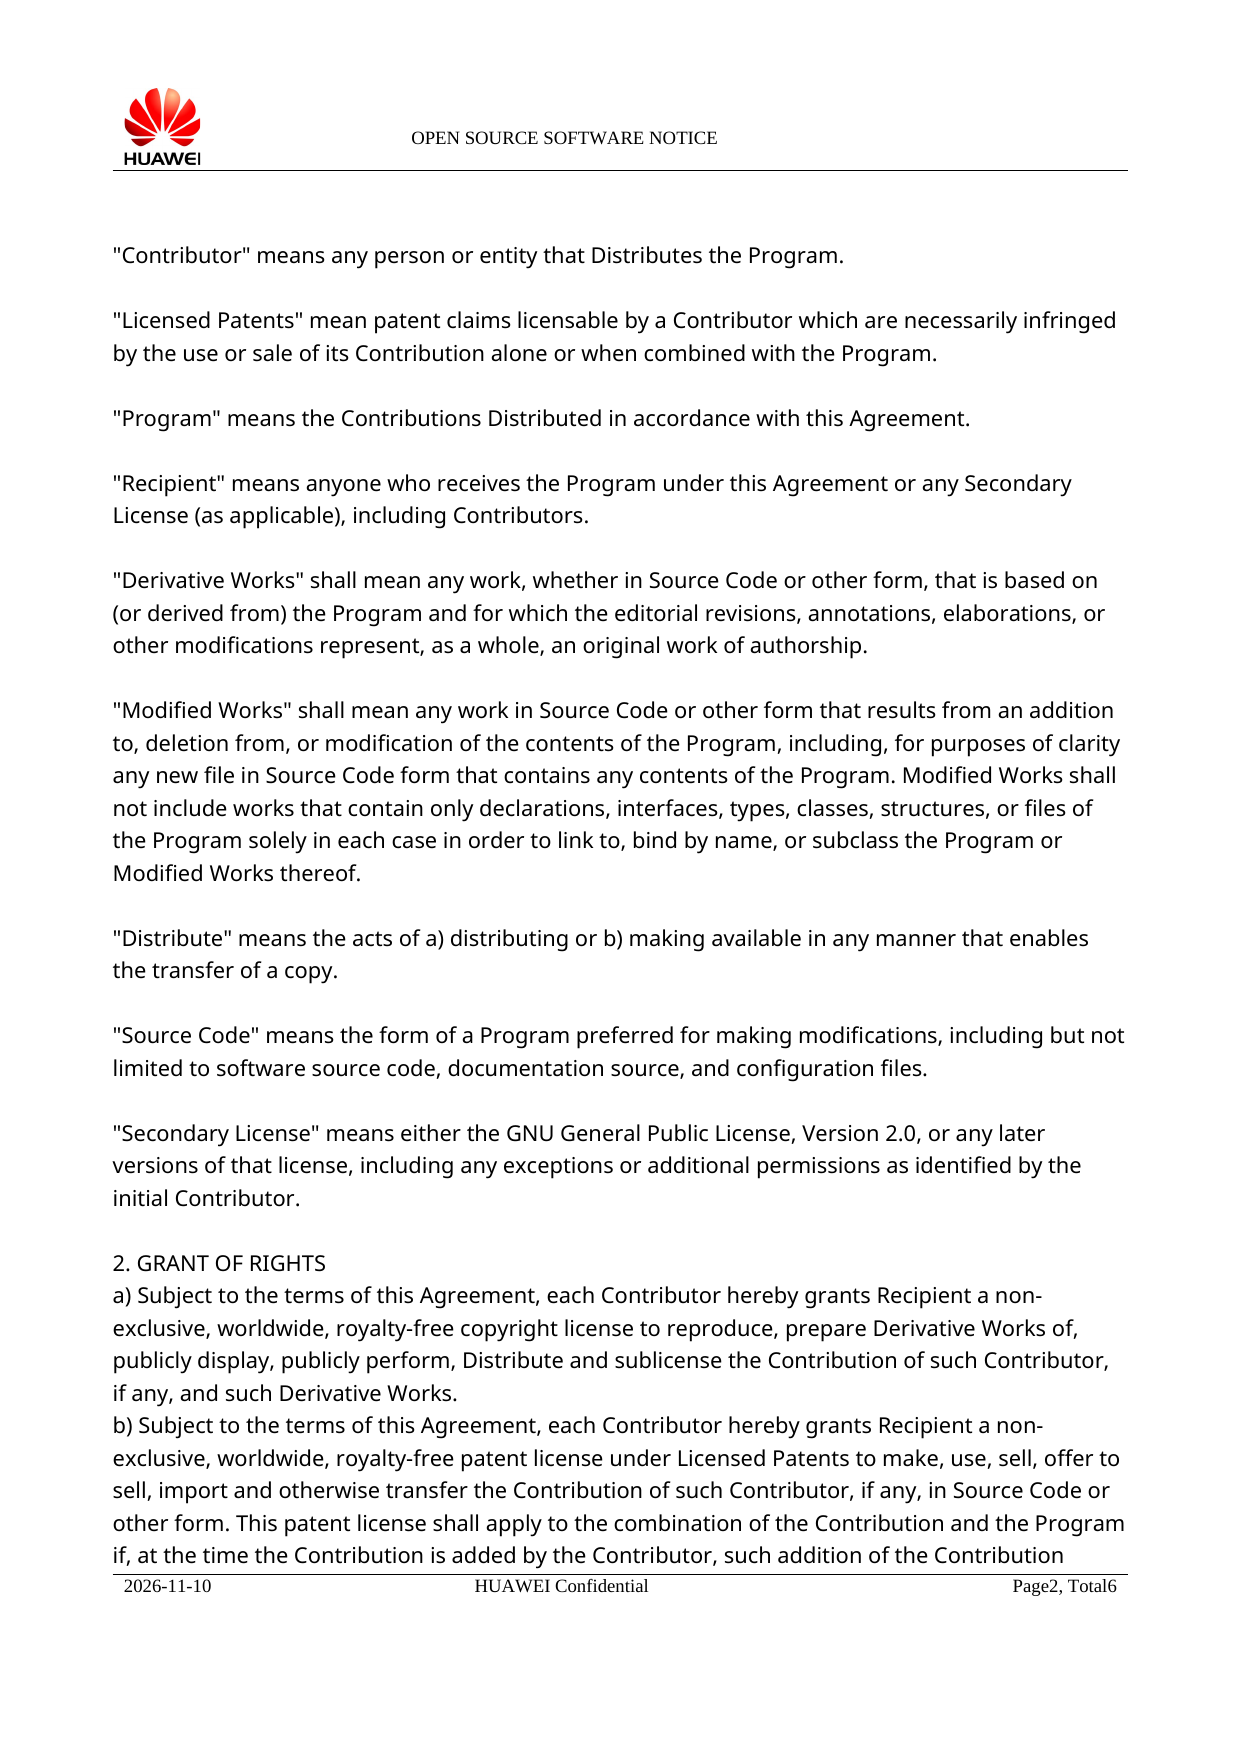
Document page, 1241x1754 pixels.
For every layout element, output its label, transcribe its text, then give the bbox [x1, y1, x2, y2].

text "Distribute" means the acts of a) distributing or b) making available in any manner that enables the transfer of a copy. [112, 921, 1128, 986]
text a) Subject to the terms of this Agreement, each Contributor hereby grants Recipient a non-exclusive, worldwide, royalty-free copyright license to reproduce, prepare Derivative Works of, publicly display, publicly perform, Distribute and sublicense the Contribution of such Contributor, if any, and such Derivative Works. [112, 1279, 1128, 1409]
text "Derivative Works" shall mean any work, whether in Source Code or other form, that is based on (or derived from) the Program and for which the editorial revisions, annotations, elaborations, or other modifications represent, as a whole, an original work of authorship. [112, 564, 1128, 661]
text 2. GRANT OF RIGHTS [112, 1246, 1128, 1279]
text "Contributor" means any person or entity that Distributes the Program. [112, 239, 1128, 271]
text "Source Code" means the form of a Program preferred for making modifications, including but not limited to software source code, documentation source, and configuration files. [112, 1019, 1128, 1084]
text "Modified Works" shall mean any work in Source Code or other form that results from an addition to, deletion from, or modification of the contents of the Program, including, for purposes of clarity any new file in Source Code form that contains any contents of the Program. Modified Works shall not include works that contain only declarations, interfaces, types, classes, structures, or files of the Program solely in each case in order to link to, bind by name, or subclass the Program or Modified Works thereof. [112, 694, 1128, 889]
picture [124, 88, 201, 165]
text "Program" means the Contributions Distributed in accordance with this Agreement. [112, 401, 1128, 434]
text "Secondary License" means either the GNU General Public License, Version 2.0, or any later versions of that license, including any exceptions or additional permissions as identified by the initial Contributor. [112, 1116, 1128, 1214]
text "Licensed Patents" mean patent claims licensable by a Contributor which are necessarily infringed by the use or sale of its Contribution alone or when combined with the Program. [112, 304, 1128, 369]
text "Recipient" means anyone who receives the Program under this Agreement or any Secondary License (as applicable), including Contributors. [112, 466, 1128, 531]
